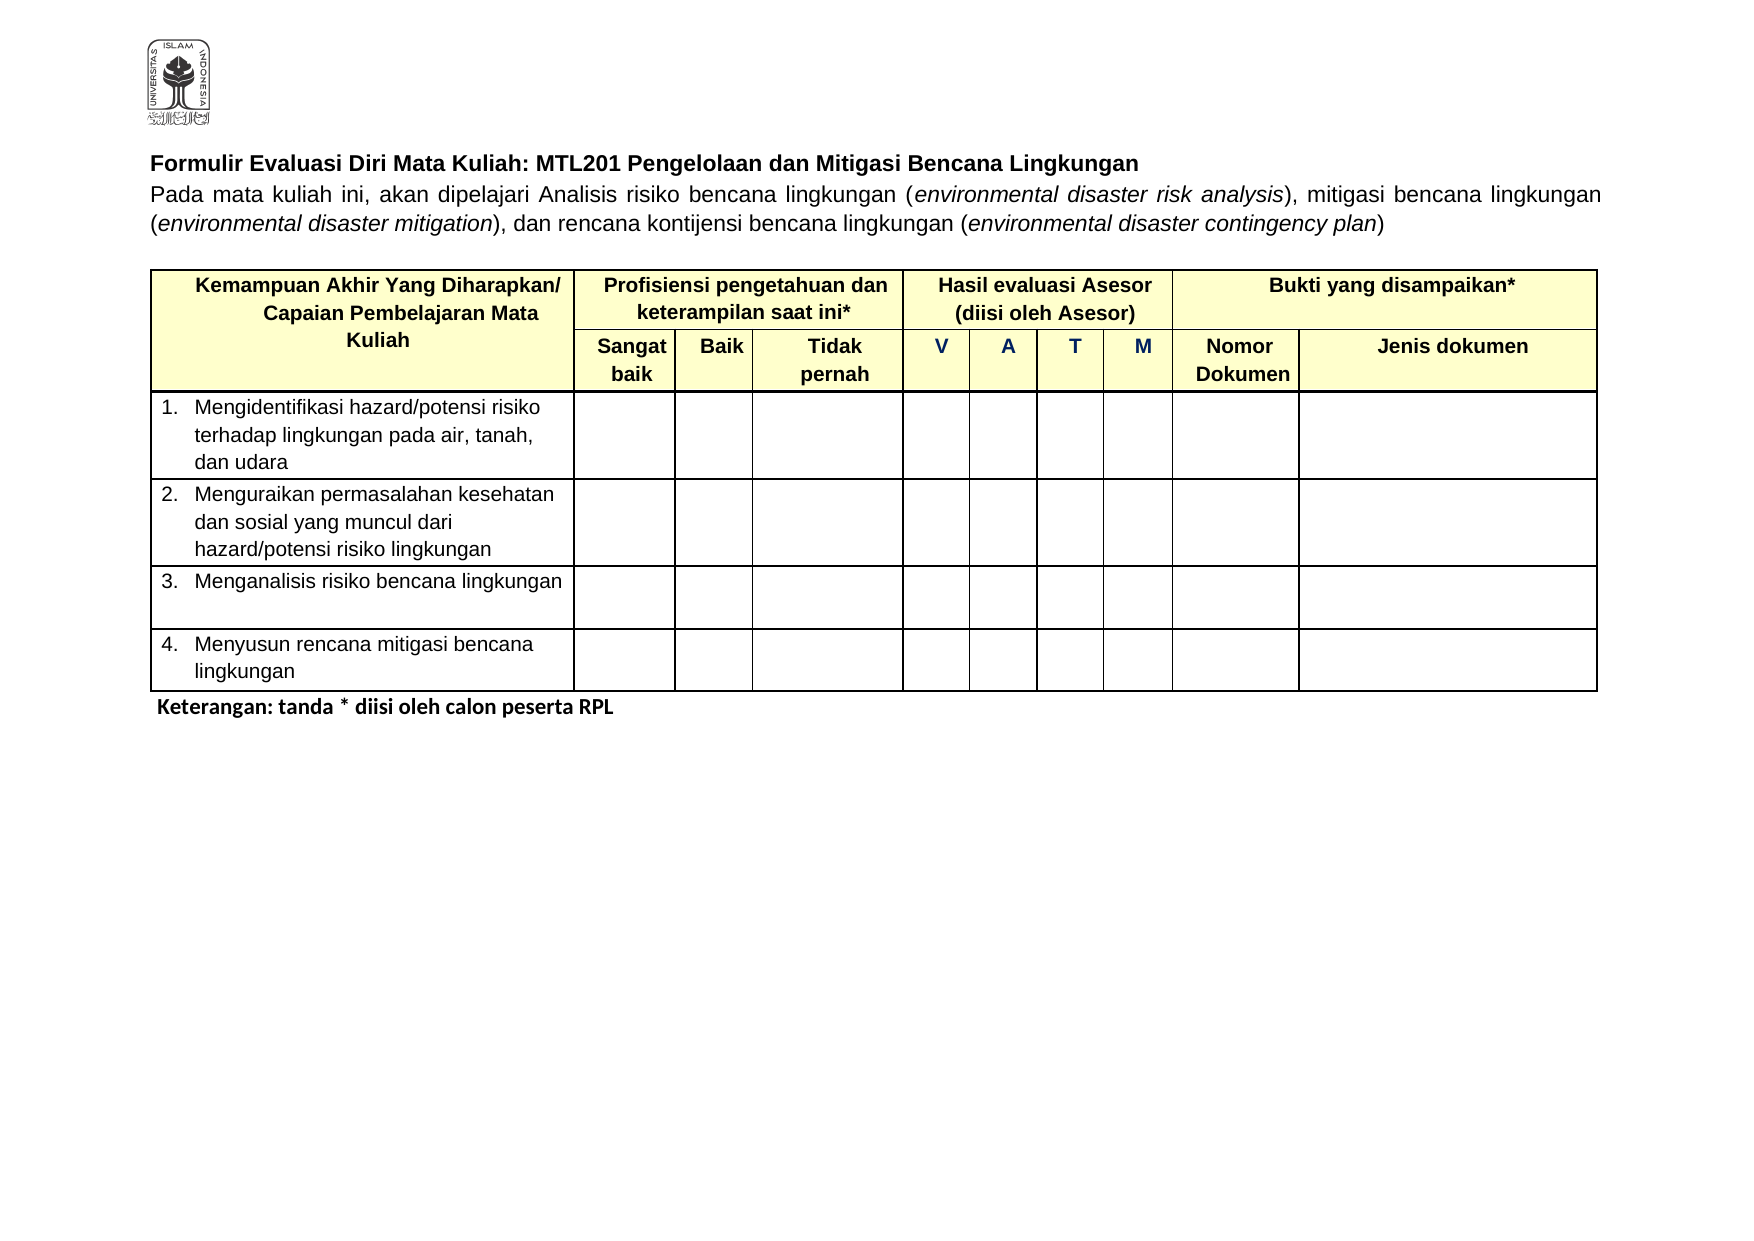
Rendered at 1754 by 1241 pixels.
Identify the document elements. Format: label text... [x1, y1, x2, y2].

table_cell [753, 630, 902, 690]
table_cell [904, 630, 969, 690]
table_cell [1038, 567, 1103, 628]
table_cell [1173, 630, 1298, 690]
table_cell [1104, 630, 1172, 690]
table_cell [970, 393, 1036, 478]
table_cell [575, 393, 674, 478]
table_cell Menguraikan permasalahan kesehatan dan sosial yang muncul dari hazard/potensi risiko lingkungan [152, 480, 573, 565]
table_cell Menyusun rencana mitigasi bencana lingkungan [152, 630, 573, 690]
table_cell [676, 630, 752, 690]
table_header Profisiensi pengetahuan dan keterampilan saat ini* [575, 271, 902, 328]
table_cell [1104, 393, 1172, 478]
table_cell Nomor Dokumen [1173, 330, 1298, 389]
table_cell [676, 393, 752, 478]
table_cell [904, 567, 969, 628]
table_cell V [904, 330, 969, 389]
table_cell [1300, 480, 1596, 565]
table_cell M [1104, 330, 1172, 389]
table_cell Mengidentifikasi hazard/potensi risiko terhadap lingkungan pada air, tanah, dan udara [152, 393, 573, 478]
table_cell Menganalisis risiko bencana lingkungan [152, 567, 573, 628]
table_cell Baik [676, 330, 752, 389]
table_cell [575, 567, 674, 628]
table_cell [753, 393, 902, 478]
table_cell [1038, 630, 1103, 690]
table_cell [1173, 567, 1298, 628]
table_cell [575, 630, 674, 690]
table_cell [1104, 567, 1172, 628]
table_cell [1104, 480, 1172, 565]
table_header Bukti yang disampaikan* [1173, 271, 1596, 328]
table_cell [970, 567, 1036, 628]
table_cell [676, 567, 752, 628]
table_header Kemampuan Akhir Yang Diharapkan/ Capaian Pembelajaran Mata Kuliah [152, 271, 573, 389]
table_cell Tidak pernah [753, 330, 902, 389]
table_cell [970, 480, 1036, 565]
table_header Hasil evaluasi Asesor (diisi oleh Asesor) [904, 271, 1172, 328]
text Pada mata kuliah ini, akan dipelajari Analisis risiko bencana lingkungan (environmental disaster risk analysis), mitigasi bencana lingkungan (environmental disaster mitigation), dan rencana kontijensi bencana lingkungan (environmental disaster contingency plan) [150, 181, 1602, 236]
table_cell [1173, 393, 1298, 478]
table_cell [1038, 393, 1103, 478]
table_cell [904, 393, 969, 478]
table_cell [1300, 630, 1596, 690]
table_cell Sangat baik [575, 330, 674, 389]
table_cell [1173, 480, 1298, 565]
table_cell [904, 480, 969, 565]
table_cell [753, 480, 902, 565]
table_cell [575, 480, 674, 565]
table_cell [1038, 480, 1103, 565]
table_cell [676, 480, 752, 565]
table_cell Jenis dokumen [1300, 330, 1596, 389]
table_cell [1300, 393, 1596, 478]
text Keterangan: tanda * diisi oleh calon peserta RPL [150, 692, 1604, 720]
table_cell A [970, 330, 1036, 389]
picture [130, 25, 227, 141]
table_cell [753, 567, 902, 628]
table_cell [970, 630, 1036, 690]
table_cell [1300, 567, 1596, 628]
text Formulir Evaluasi Diri Mata Kuliah: MTL201 Pengelolaan dan Mitigasi Bencana Lingkungan [150, 150, 1604, 176]
table_cell T [1038, 330, 1103, 389]
